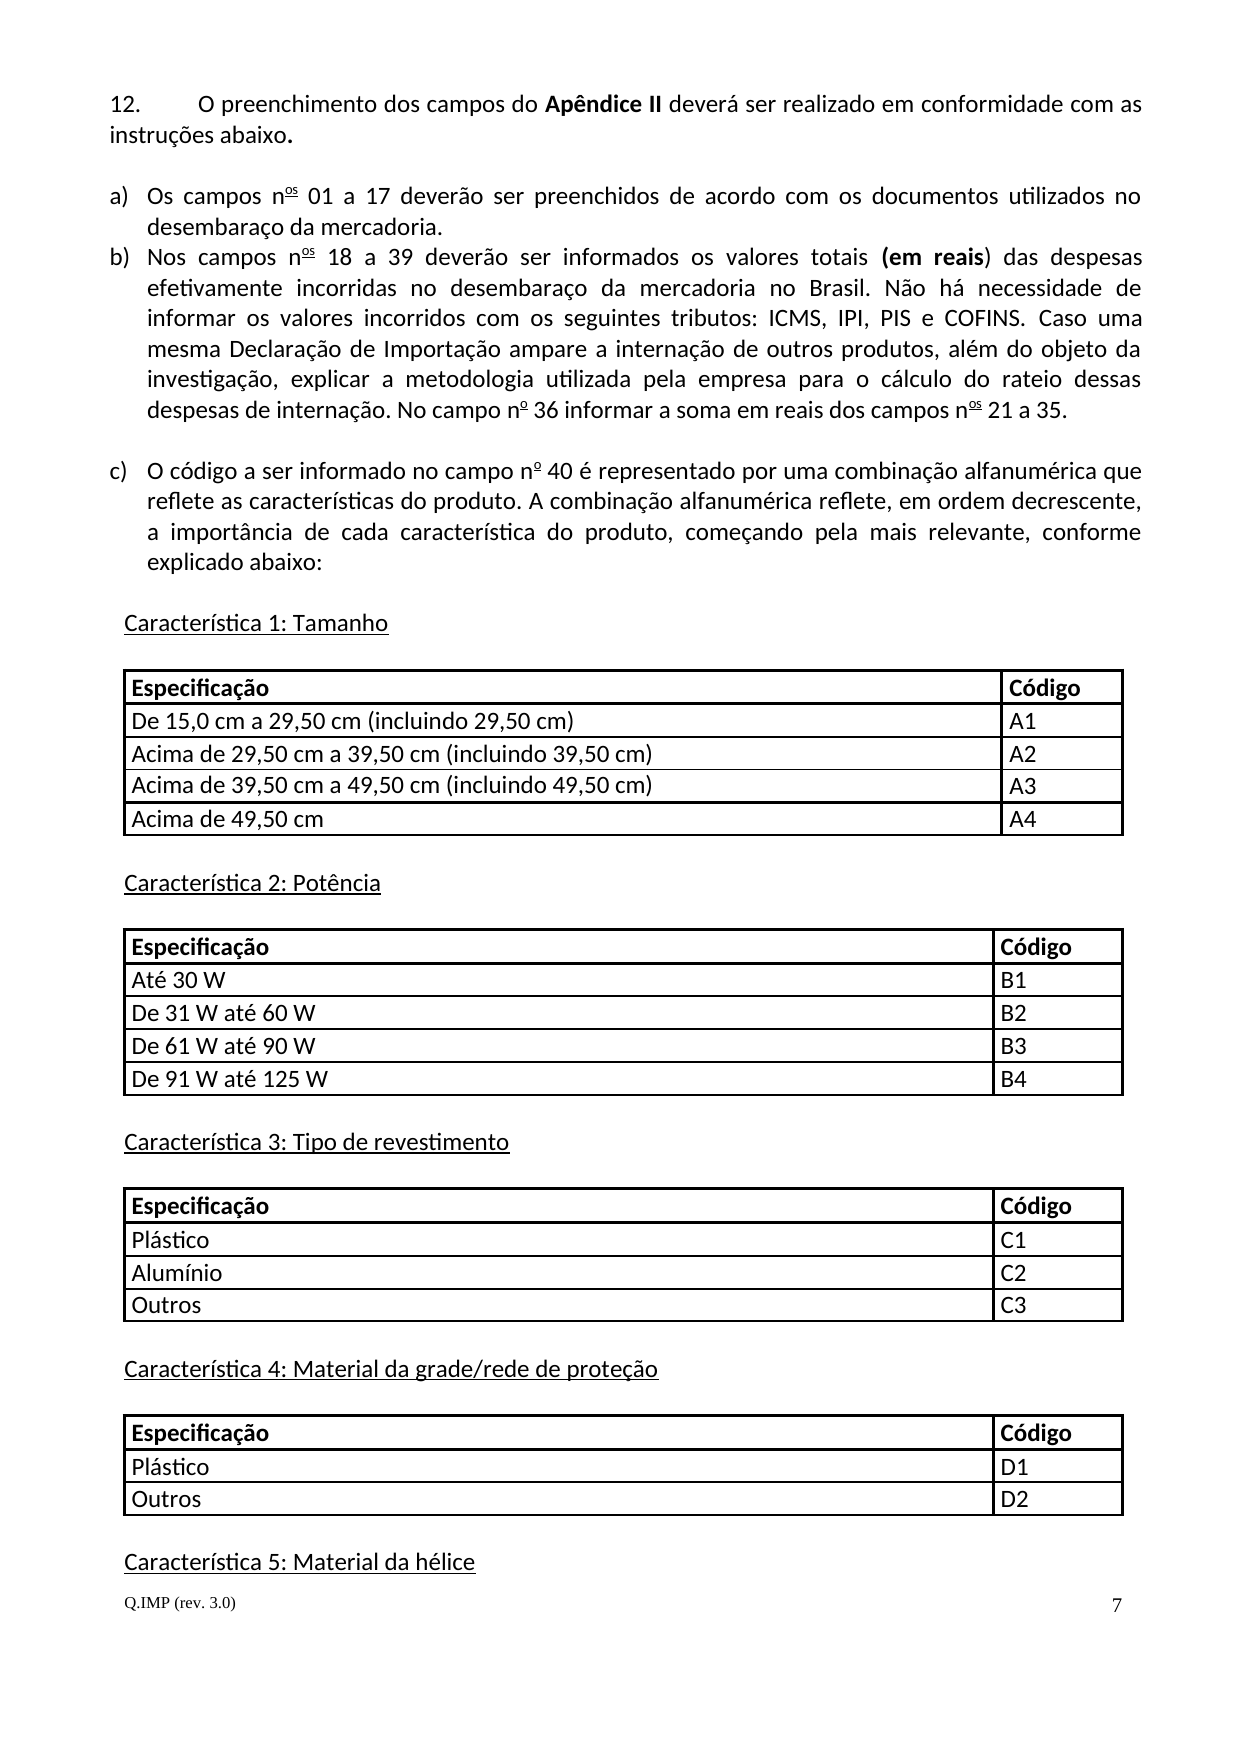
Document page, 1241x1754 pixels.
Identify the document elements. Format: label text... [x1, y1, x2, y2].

text 12. O preenchimento dos campos do Apêndice II deverá ser realizado em conformidade com as instruções abaixo. [109, 89, 1143, 150]
table_cell Outros [126, 1290, 992, 1320]
table_cell C2 [995, 1257, 1121, 1287]
table_header Especificação [126, 1190, 992, 1221]
table_cell Plástico [126, 1224, 992, 1254]
table_cell De 91 W até 125 W [126, 1063, 992, 1094]
table_header Código [1003, 672, 1121, 702]
table_cell Acima de 29,50 cm a 39,50 cm (incluindo 39,50 cm) [126, 738, 1000, 769]
text Característica 2: Potência [124, 867, 1143, 897]
table_header Código [995, 1190, 1121, 1221]
text Característica 3: Tipo de revestimento [124, 1126, 1143, 1157]
table_cell A2 [1003, 738, 1121, 769]
table_cell Outros [126, 1483, 992, 1514]
table_cell C3 [995, 1290, 1121, 1320]
table_cell B2 [995, 997, 1121, 1028]
list O código a ser informado no campo no 40 é representado por uma combinação alfanumérica que reflete as características do produto. A combinação alfanumérica reflete, em ordem decrescente, a importância de cada característica do produto, começando pela mais relevante, conforme explicado abaixo: [109, 455, 1143, 577]
text Característica 4: Material da grade/rede de proteção [124, 1353, 1143, 1383]
table_cell Acima de 49,50 cm [126, 804, 1000, 834]
table_header Código [995, 931, 1121, 962]
table_cell A1 [1003, 705, 1121, 736]
table_cell C1 [995, 1224, 1121, 1254]
table_header Especificação [126, 931, 992, 962]
list Nos campos nos 18 a 39 deverão ser informados os valores totais (em reais) das despesas efetivamente incorridas no desembaraço da mercadoria no Brasil. Não há necessidade de informar os valores incorridos com os seguintes tributos: ICMS, IPI, PIS e COFINS. Caso uma mesma Declaração de Importação ampare a internação de outros produtos, além do objeto da investigação, explicar a metodologia utilizada pela empresa para o cálculo do rateio dessas despesas de internação. No campo no 36 informar a soma em reais dos campos nos 21 a 35. [109, 241, 1143, 424]
table_cell De 15,0 cm a 29,50 cm (incluindo 29,50 cm) [126, 705, 1000, 736]
table_cell D2 [995, 1483, 1121, 1514]
table_cell D1 [995, 1451, 1121, 1481]
table_cell B3 [995, 1030, 1121, 1061]
table_header Especificação [126, 1417, 992, 1447]
table_cell Plástico [126, 1451, 992, 1481]
text Característica 5: Material da hélice [124, 1547, 1143, 1577]
table_header Especificação [126, 672, 1000, 702]
table_cell Acima de 39,50 cm a 49,50 cm (incluindo 49,50 cm) [126, 770, 1000, 801]
table_cell A4 [1003, 804, 1121, 834]
text Característica 1: Tamanho [124, 607, 1143, 638]
table_cell Até 30 W [126, 965, 992, 995]
table_cell B1 [995, 965, 1121, 995]
table_cell De 31 W até 60 W [126, 997, 992, 1028]
table_header Código [995, 1417, 1121, 1447]
list Os campos nos 01 a 17 deverão ser preenchidos de acordo com os documentos utilizados no desembaraço da mercadoria. [109, 180, 1143, 241]
table_cell De 61 W até 90 W [126, 1030, 992, 1061]
table_cell B4 [995, 1063, 1121, 1094]
table_cell Alumínio [126, 1257, 992, 1287]
table_cell A3 [1003, 770, 1121, 801]
